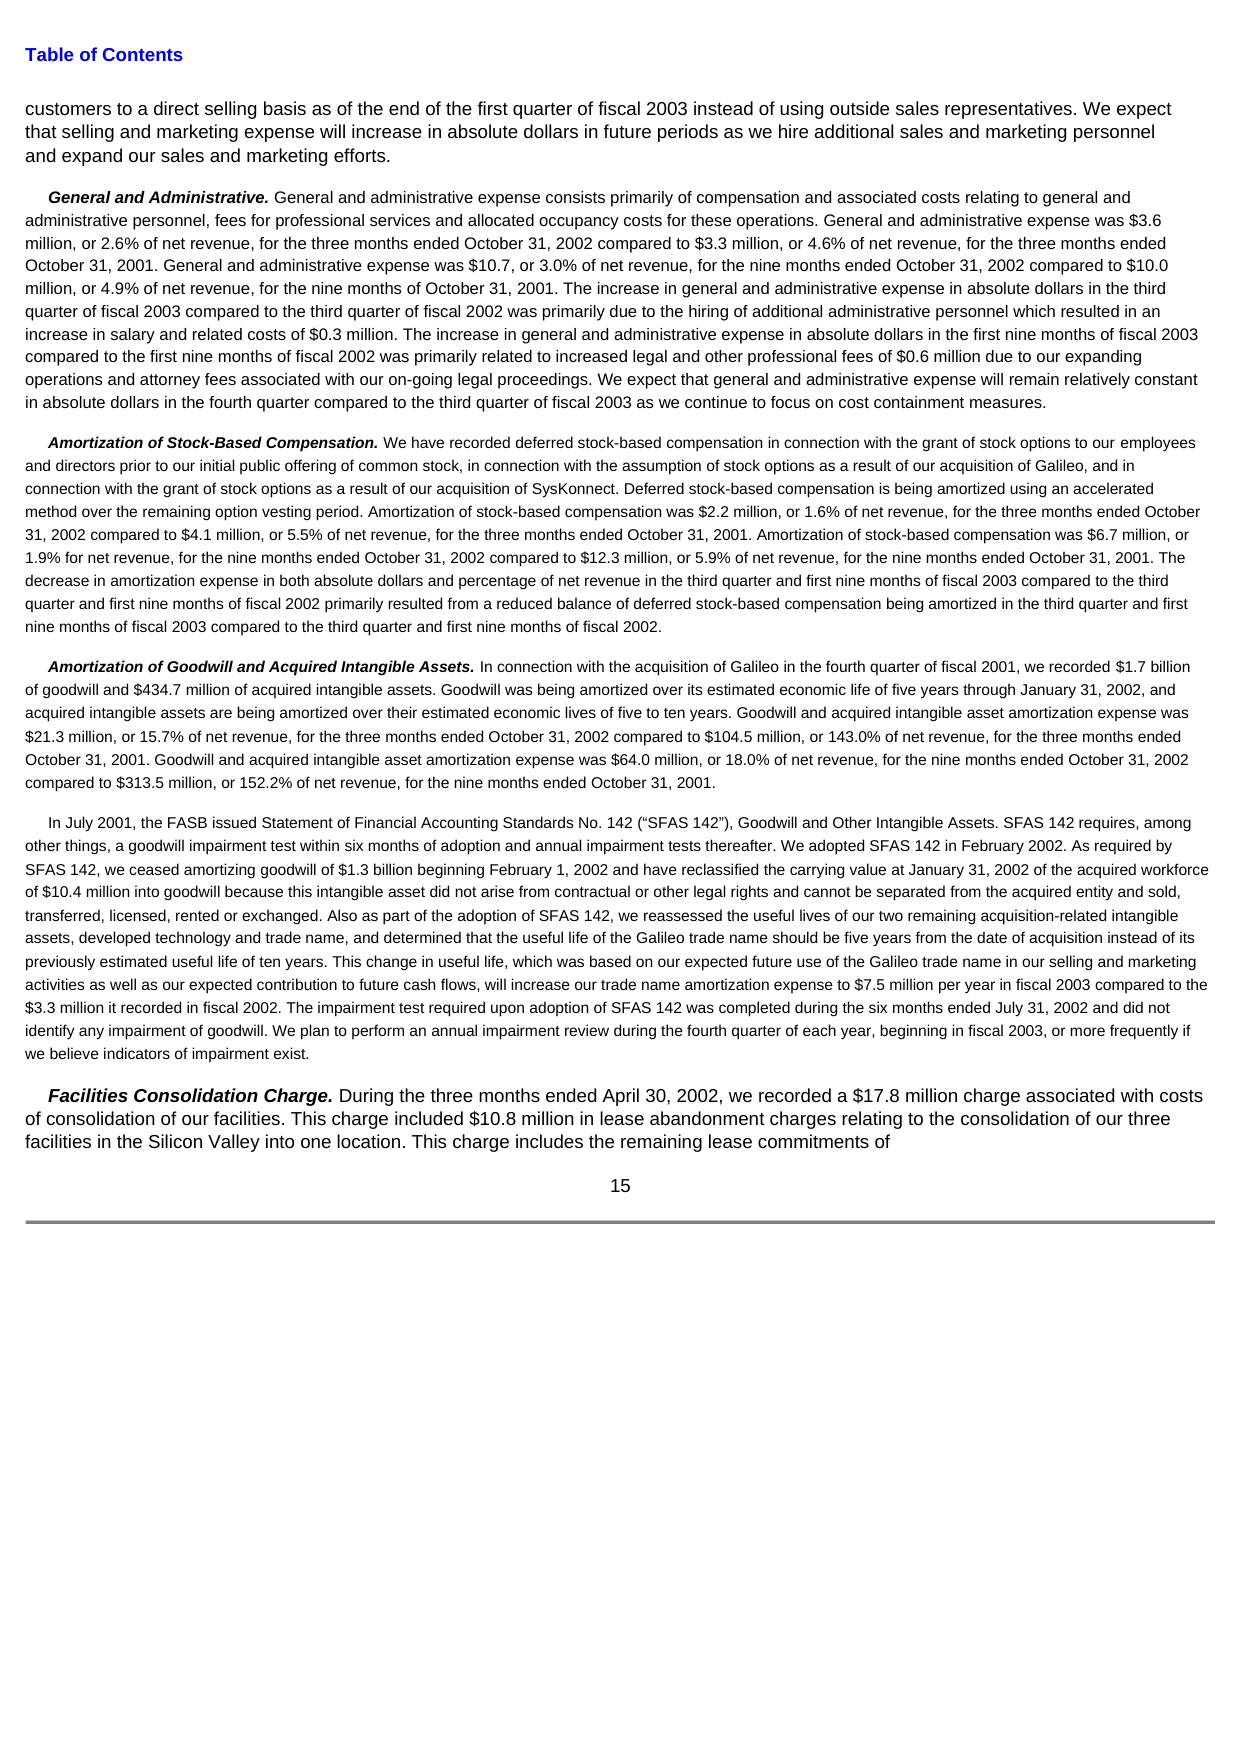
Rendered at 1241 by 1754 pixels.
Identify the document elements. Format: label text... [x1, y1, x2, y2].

text customers to a direct selling basis as of the end of the first quarter of fiscal 2003 instead of using outside sales representatives. We expect that selling and marketing expense will increase in absolute dollars in future periods as we hire additional sales and marketing personnel and expand our sales and marketing efforts. [25, 98, 1176, 166]
text General and Administrative. General and administrative expense consists primarily of compensation and associated costs relating to general and administrative personnel, fees for professional services and allocated occupancy costs for these operations. General and administrative expense was $3.6 million, or 2.6% of net revenue, for the three months ended October 31, 2002 compared to $3.3 million, or 4.6% of net revenue, for the three months ended October 31, 2001. General and administrative expense was $10.7, or 3.0% of net revenue, for the nine months ended October 31, 2002 compared to $10.0 million, or 4.9% of net revenue, for the nine months of October 31, 2001. The increase in general and administrative expense in absolute dollars in the third quarter of fiscal 2003 compared to the third quarter of fiscal 2002 was primarily due to the hiring of additional administrative personnel which resulted in an increase in salary and related costs of $0.3 million. The increase in general and administrative expense in absolute dollars in the first nine months of fiscal 2003 compared to the first nine months of fiscal 2002 was primarily related to increased legal and other professional fees of $0.6 million due to our expanding operations and attorney fees associated with our on-going legal proceedings. We expect that general and administrative expense will remain relatively constant in absolute dollars in the fourth quarter compared to the third quarter of fiscal 2003 as we continue to focus on cost containment measures. [25, 188, 1211, 412]
text Amortization of Stock-Based Compensation. We have recorded deferred stock-based compensation in connection with the grant of stock options to our employees and directors prior to our initial public offering of common stock, in connection with the assumption of stock options as a result of our acquisition of Galileo, and in connection with the grant of stock options as a result of our acquisition of SysKonnect. Deferred stock-based compensation is being amortized using an accelerated method over the remaining option vesting period. Amortization of stock-based compensation was $2.2 million, or 1.6% of net revenue, for the three months ended October 31, 2002 compared to $4.1 million, or 5.5% of net revenue, for the three months ended October 31, 2001. Amortization of stock-based compensation was $6.7 million, or 1.9% for net revenue, for the nine months ended October 31, 2002 compared to $12.3 million, or 5.9% of net revenue, for the nine months ended October 31, 2001. The decrease in amortization expense in both absolute dollars and percentage of net revenue in the third quarter and first nine months of fiscal 2003 compared to the third quarter and first nine months of fiscal 2002 primarily resulted from a reduced balance of deferred stock-based compensation being amortized in the third quarter and first nine months of fiscal 2003 compared to the third quarter and first nine months of fiscal 2002. [25, 433, 1207, 636]
text Amortization of Goodwill and Acquired Intangible Assets. In connection with the acquisition of Galileo in the fourth quarter of fiscal 2001, we recorded $1.7 billion of goodwill and $434.7 million of acquired intangible assets. Goodwill was being amortized over its estimated economic life of five years through January 31, 2002, and acquired intangible assets are being amortized over their estimated economic lives of five to ten years. Goodwill and acquired intangible asset amortization expense was $21.3 million, or 15.7% of net revenue, for the three months ended October 31, 2002 compared to $104.5 million, or 143.0% of net revenue, for the three months ended October 31, 2001. Goodwill and acquired intangible asset amortization expense was $64.0 million, or 18.0% of net revenue, for the nine months ended October 31, 2002 compared to $313.5 million, or 152.2% of net revenue, for the nine months ended October 31, 2001. [25, 658, 1194, 792]
text Table of Contents [25, 44, 1213, 65]
text In July 2001, the FASB issued Statement of Financial Accounting Standards No. 142 (“SFAS 142”), Goodwill and Other Intangible Assets. SFAS 142 requires, among other things, a goodwill impairment test within six months of adoption and annual impairment tests thereafter. We adopted SFAS 142 in February 2002. As required by SFAS 142, we ceased amortizing goodwill of $1.3 billion beginning February 1, 2002 and have reclassified the carrying value at January 31, 2002 of the acquired workforce of $10.4 million into goodwill because this intangible asset did not arise from contractual or other legal rights and cannot be separated from the acquired entity and sold, transferred, licensed, rented or exchanged. Also as part of the adoption of SFAS 142, we reassessed the useful lives of our two remaining acquisition-related intangible assets, developed technology and trade name, and determined that the useful life of the Galileo trade name should be five years from the date of acquisition instead of its previously estimated useful life of ten years. This change in useful life, which was based on our expected future use of the Galileo trade name in our selling and marketing activities as well as our expected contribution to future cash flows, will increase our trade name amortization expense to $7.5 million per year in fiscal 2003 compared to the $3.3 million it recorded in fiscal 2002. The impairment test required upon adoption of SFAS 142 was completed during the six months ended July 31, 2002 and did not identify any impairment of goodwill. We plan to perform an annual impairment review during the fourth quarter of each year, beginning in fiscal 2003, or more frequently if we believe indicators of impairment exist. [25, 814, 1213, 1062]
picture [25, 1220, 1215, 1224]
text 15 [25, 1174, 1215, 1196]
text Facilities Consolidation Charge. During the three months ended April 30, 2002, we recorded a $17.8 million charge associated with costs of consolidation of our facilities. This charge included $10.8 million in lease abandonment charges relating to the consolidation of our three facilities in the Silicon Valley into one location. This charge includes the remaining lease commitments of [25, 1085, 1207, 1153]
